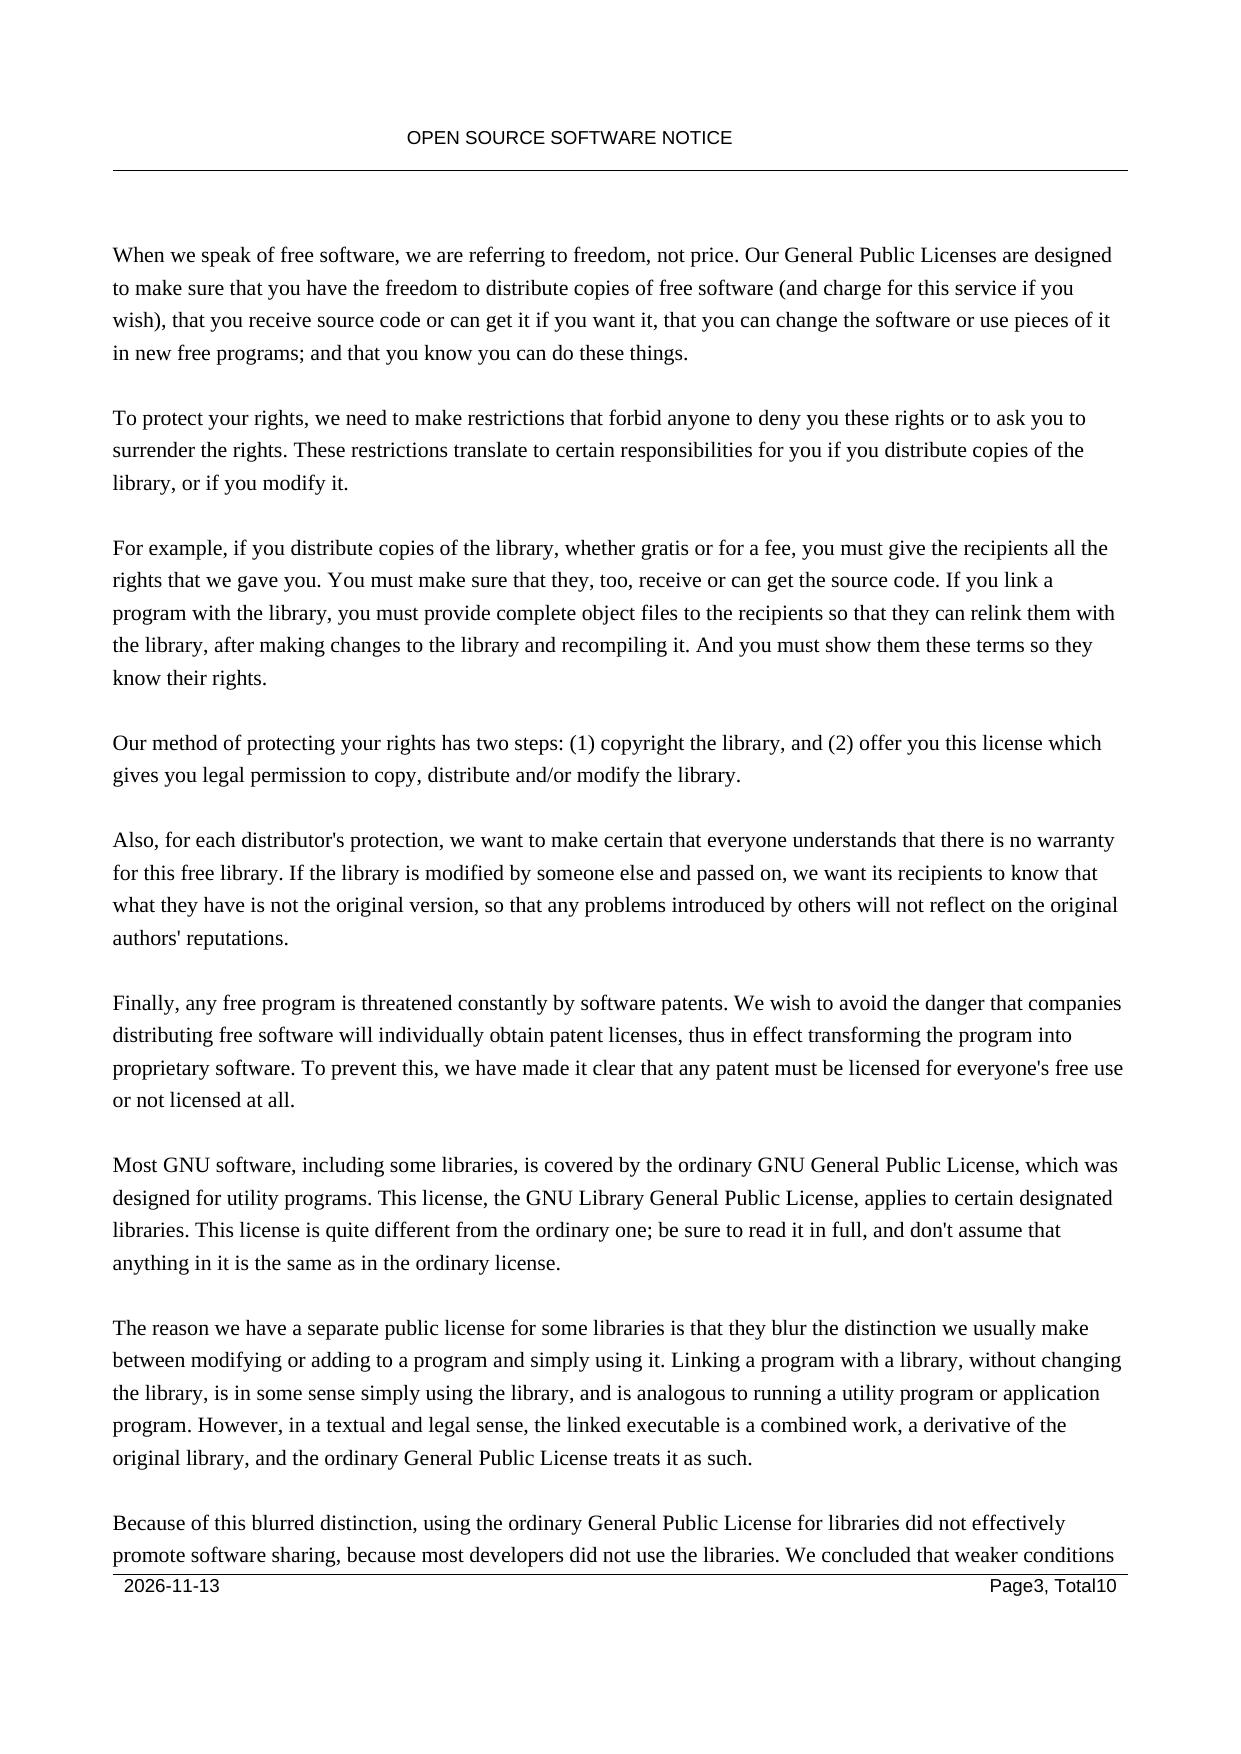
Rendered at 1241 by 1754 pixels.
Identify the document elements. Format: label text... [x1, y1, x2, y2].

text Also, for each distributor's protection, we want to make certain that everyone understands that there is no warranty for this free library. If the library is modified by someone else and passed on, we want its recipients to know that what they have is not the original version, so that any problems introduced by others will not reflect on the original authors' reputations. [112, 824, 1128, 954]
text Our method of protecting your rights has two steps: (1) copyright the library, and (2) offer you this license which gives you legal permission to copy, distribute and/or modify the library. [112, 726, 1128, 791]
text For example, if you distribute copies of the library, whether gratis or for a fee, you must give the recipients all the rights that we gave you. You must make sure that they, too, receive or can get the source code. If you link a program with the library, you must provide complete object files to the recipients so that they can relink them with the library, after making changes to the library and recompiling it. And you must show them these terms so they know their rights. [112, 531, 1128, 694]
text The reason we have a separate public license for some libraries is that they blur the distinction we usually make between modifying or adding to a program and simply using it. Linking a program with a library, without changing the library, is in some sense simply using the library, and is analogous to running a utility program or application program. However, in a textual and legal sense, the linked executable is a combined work, a derivative of the original library, and the ordinary General Public License treats it as such. [112, 1311, 1128, 1474]
text Finally, any free program is threatened constantly by software patents. We wish to avoid the danger that companies distributing free software will individually obtain patent licenses, thus in effect transforming the program into proprietary software. To prevent this, we have made it clear that any patent must be licensed for everyone's free use or not licensed at all. [112, 986, 1128, 1116]
text Most GNU software, including some libraries, is covered by the ordinary GNU General Public License, which was designed for utility programs. This license, the GNU Library General Public License, applies to certain designated libraries. This license is quite different from the ordinary one; be sure to read it in full, and don't assume that anything in it is the same as in the ordinary license. [112, 1149, 1128, 1279]
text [112, 1506, 1128, 1571]
text When we speak of free software, we are referring to freedom, not price. Our General Public Licenses are designed to make sure that you have the freedom to distribute copies of free software (and charge for this service if you wish), that you receive source code or can get it if you want it, that you can change the software or use pieces of it in new free programs; and that you know you can do these things. [112, 239, 1128, 369]
text To protect your rights, we need to make restrictions that forbid anyone to deny you these rights or to ask you to surrender the rights. These restrictions translate to certain responsibilities for you if you distribute copies of the library, or if you modify it. [112, 401, 1128, 499]
